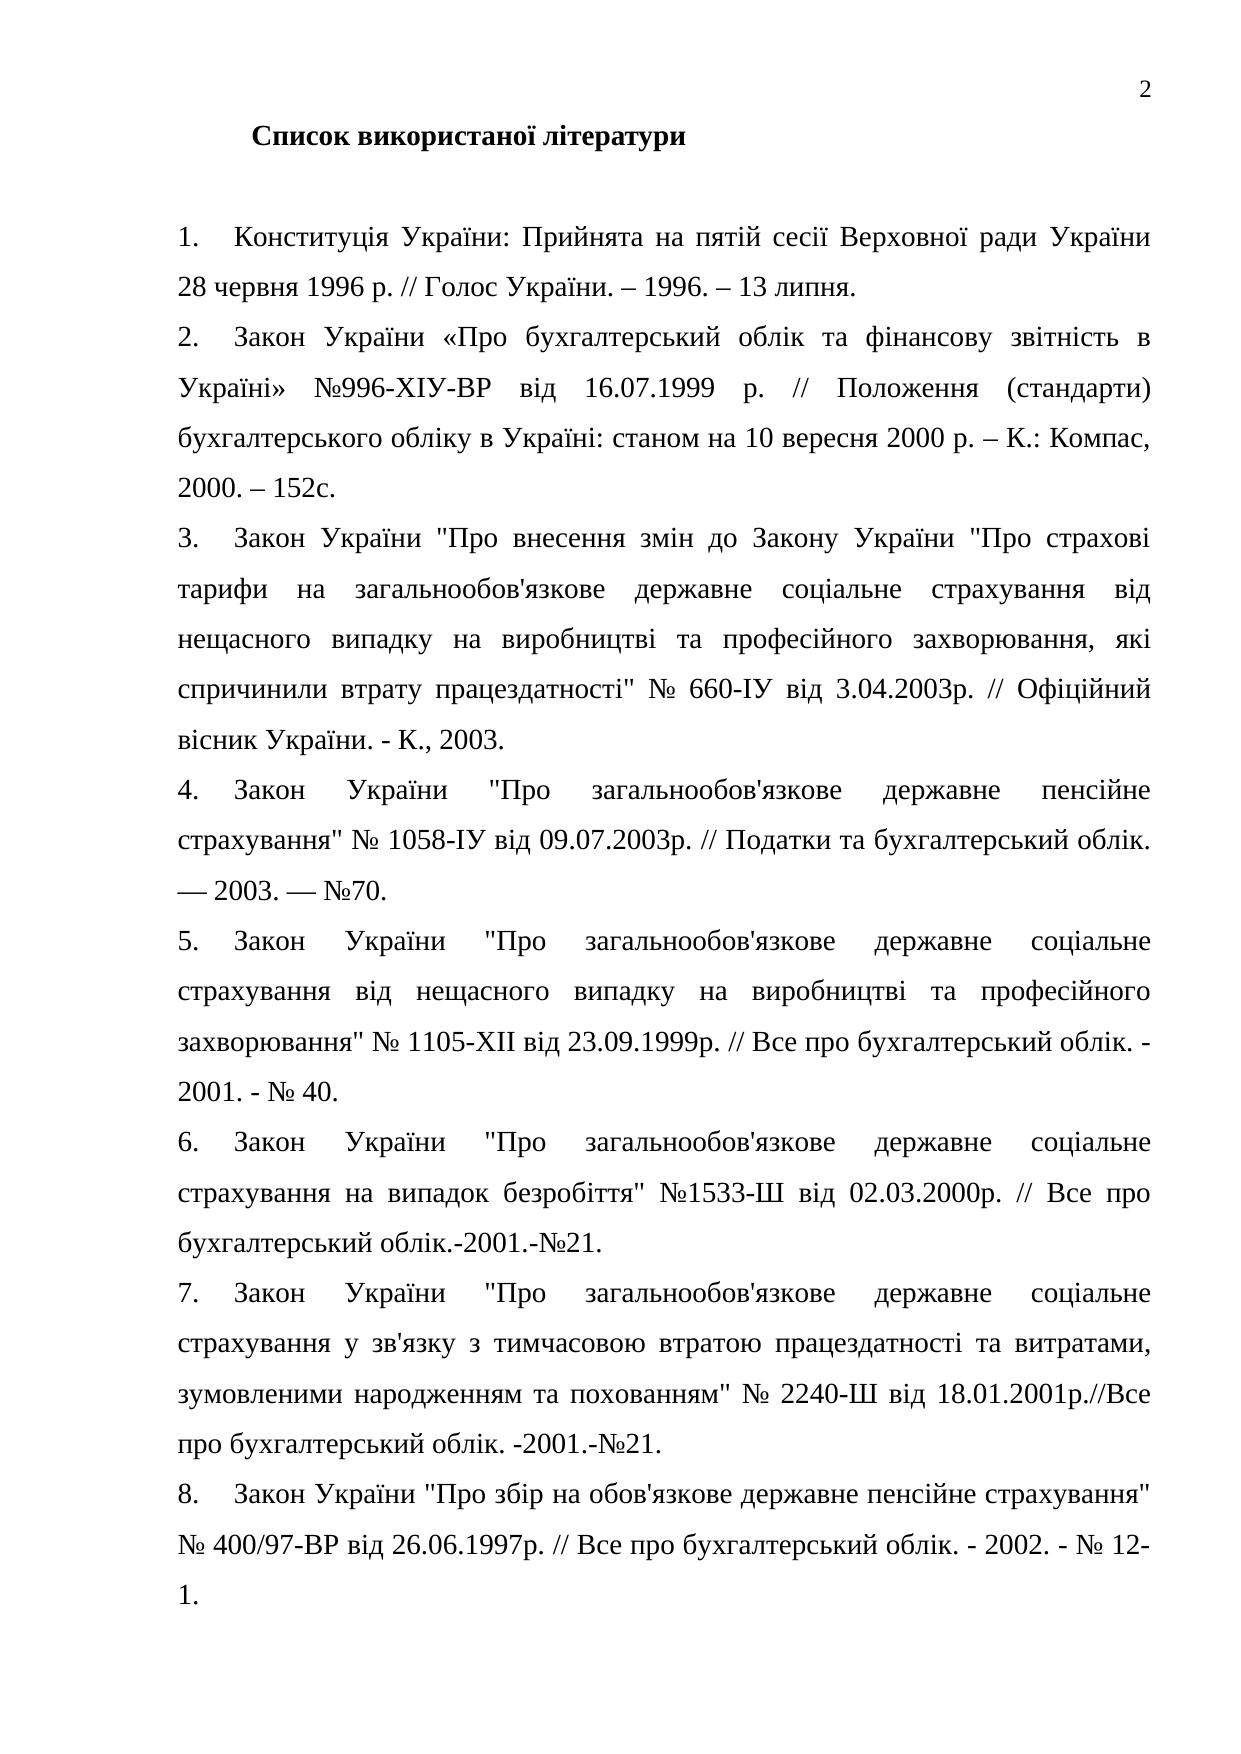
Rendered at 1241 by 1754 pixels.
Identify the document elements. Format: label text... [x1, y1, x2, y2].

list Закон України "Про внесення змін до Закону України "Про страхові тарифи на загальнообов'язкове державне соціальне страхування від нещасного випадку на виробництві та професійного захворювання, які спричинили втрату працездатності" № 660-ІУ від 3.04.2003р. // Офіційний вісник України. - К., 2003. [177, 521, 1152, 755]
list Закон України "Про загальнообов'язкове державне соціальне страхування від нещасного випадку на виробництві та професійного захворювання" № 1105-ХІІ від 23.09.1999р. // Все про бухгалтерський облік. - 2001. - № 40. [177, 923, 1152, 1108]
list Закон України "Про загальнообов'язкове державне соціальне страхування на випадок безробіття" №1533-Ш від 02.03.2000р. // Все про бухгалтерський облік.-2001.-№21. [177, 1124, 1152, 1258]
list Закон України "Про загальнообов'язкове державне пенсійне страхування" № 1058-ІУ від 09.07.2003р. // Податки та бухгалтерський облік. — 2003. — №70. [177, 772, 1152, 906]
list Конституція України: Прийнята на пятій сесії Верховної ради України 28 червня 1996 р. // Голос України. – 1996. – 13 липня. [177, 219, 1152, 303]
list Закон України "Про загальнообов'язкове державне соціальне страхування у зв'язку з тимчасовою втратою працездатності та витратами, зумовленими народженням та похованням" № 2240-Ш від 18.01.2001р.//Все про бухгалтерський облік. -2001.-№21. [177, 1275, 1152, 1460]
list Закон України «Про бухгалтерський облік та фінансову звітність в Україні» №996-ХІУ-ВР від 16.07.1999 р. // Положення (стандарти) бухгалтерського обліку в Україні: станом на 10 вересня 2000 р. – К.: Компас, 2000. – 152с. [177, 319, 1152, 504]
list Закон України "Про збір на обов'язкове державне пенсійне страхування" № 400/97-ВР від 26.06.1997р. // Все про бухгалтерський облік. - 2002. - № 12-1. [177, 1477, 1152, 1611]
subtitle Список використаної літератури [177, 118, 1152, 152]
